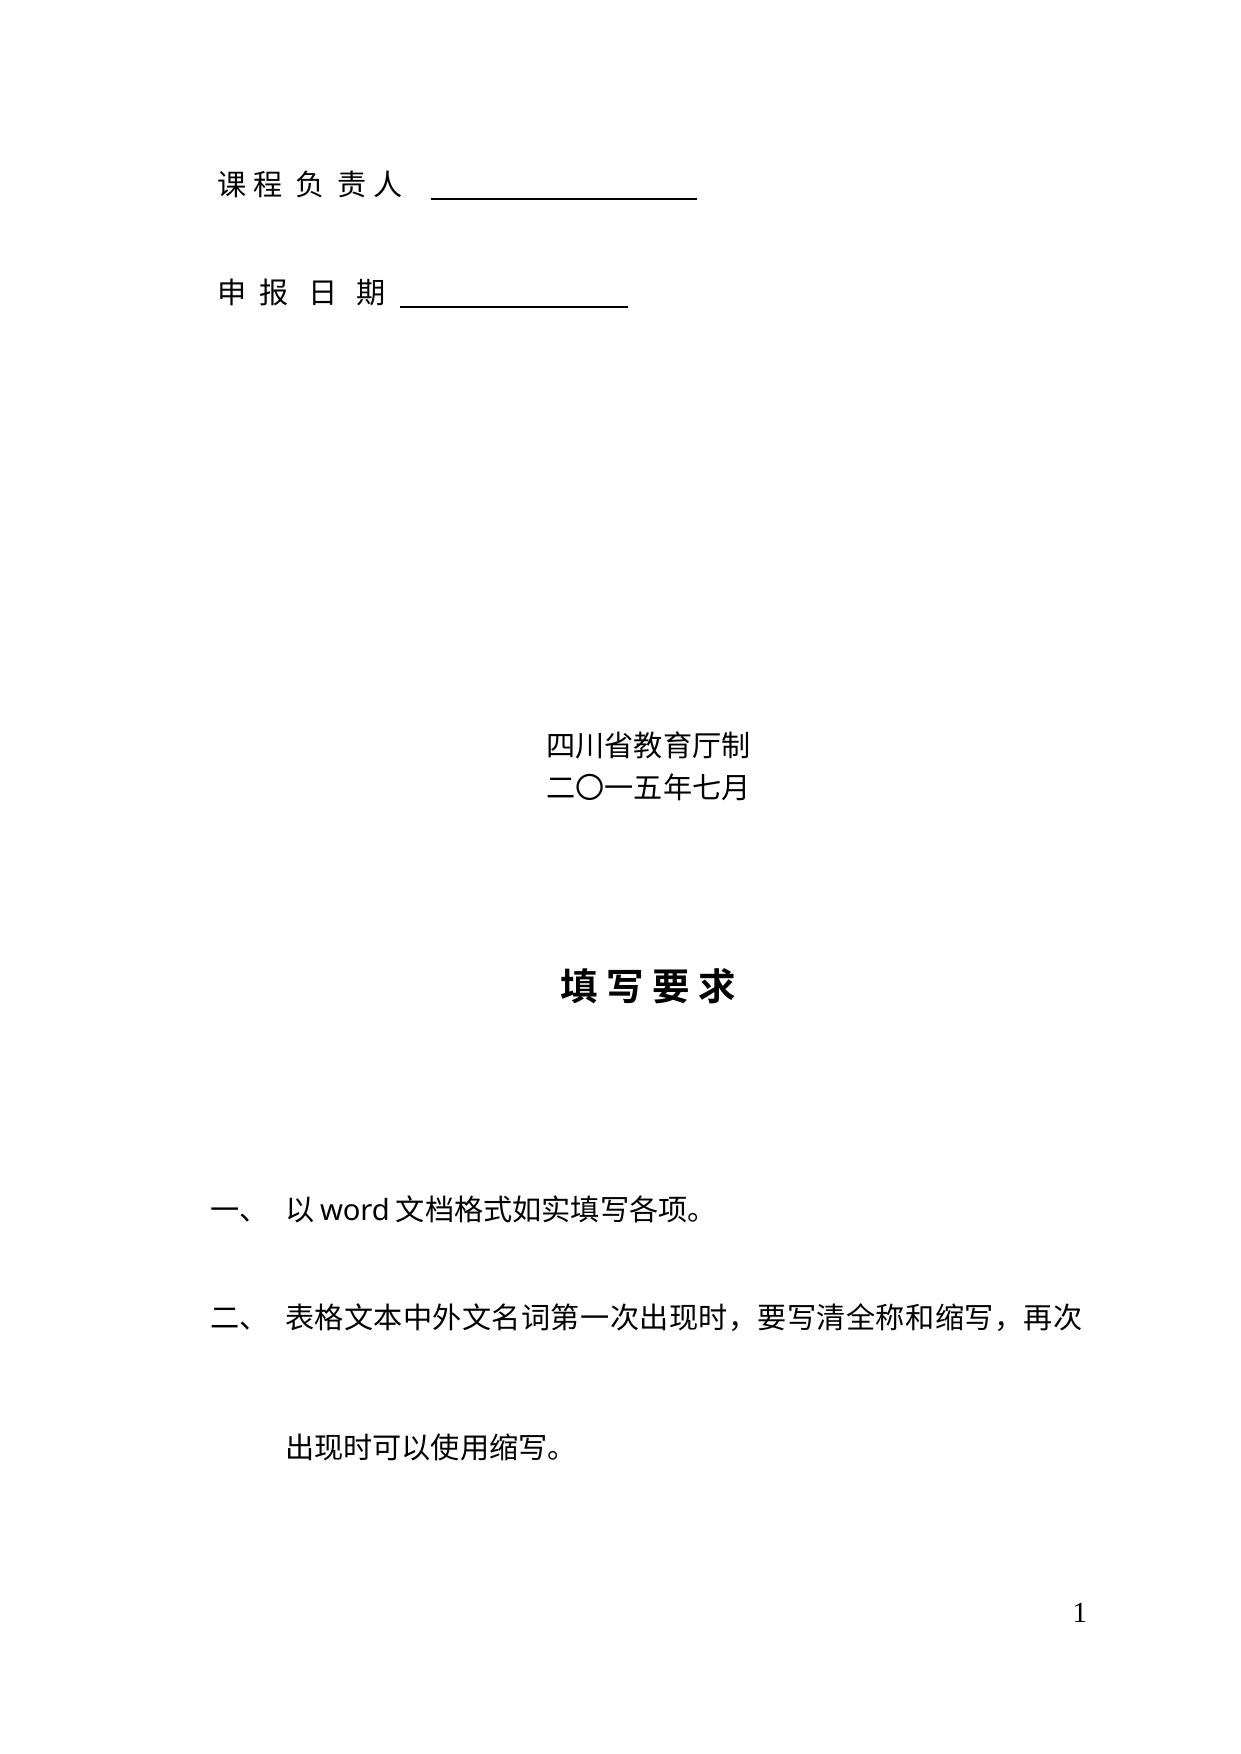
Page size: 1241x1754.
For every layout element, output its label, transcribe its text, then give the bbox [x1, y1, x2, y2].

list 表格文本中外文名词第一次出现时，要写清全称和缩写，再次出现时可以使用缩写。 [210, 1283, 1084, 1478]
list 以word文档格式如实填写各项。 [210, 1176, 1087, 1241]
text 二〇一五年七月 [153, 765, 1087, 807]
text 课 程 负 责 人 [153, 151, 1087, 216]
text 四川省教育厅制 [153, 723, 1087, 765]
text 申 报 日 期 [153, 258, 1087, 323]
text 填 写 要 求 [153, 952, 1087, 1017]
